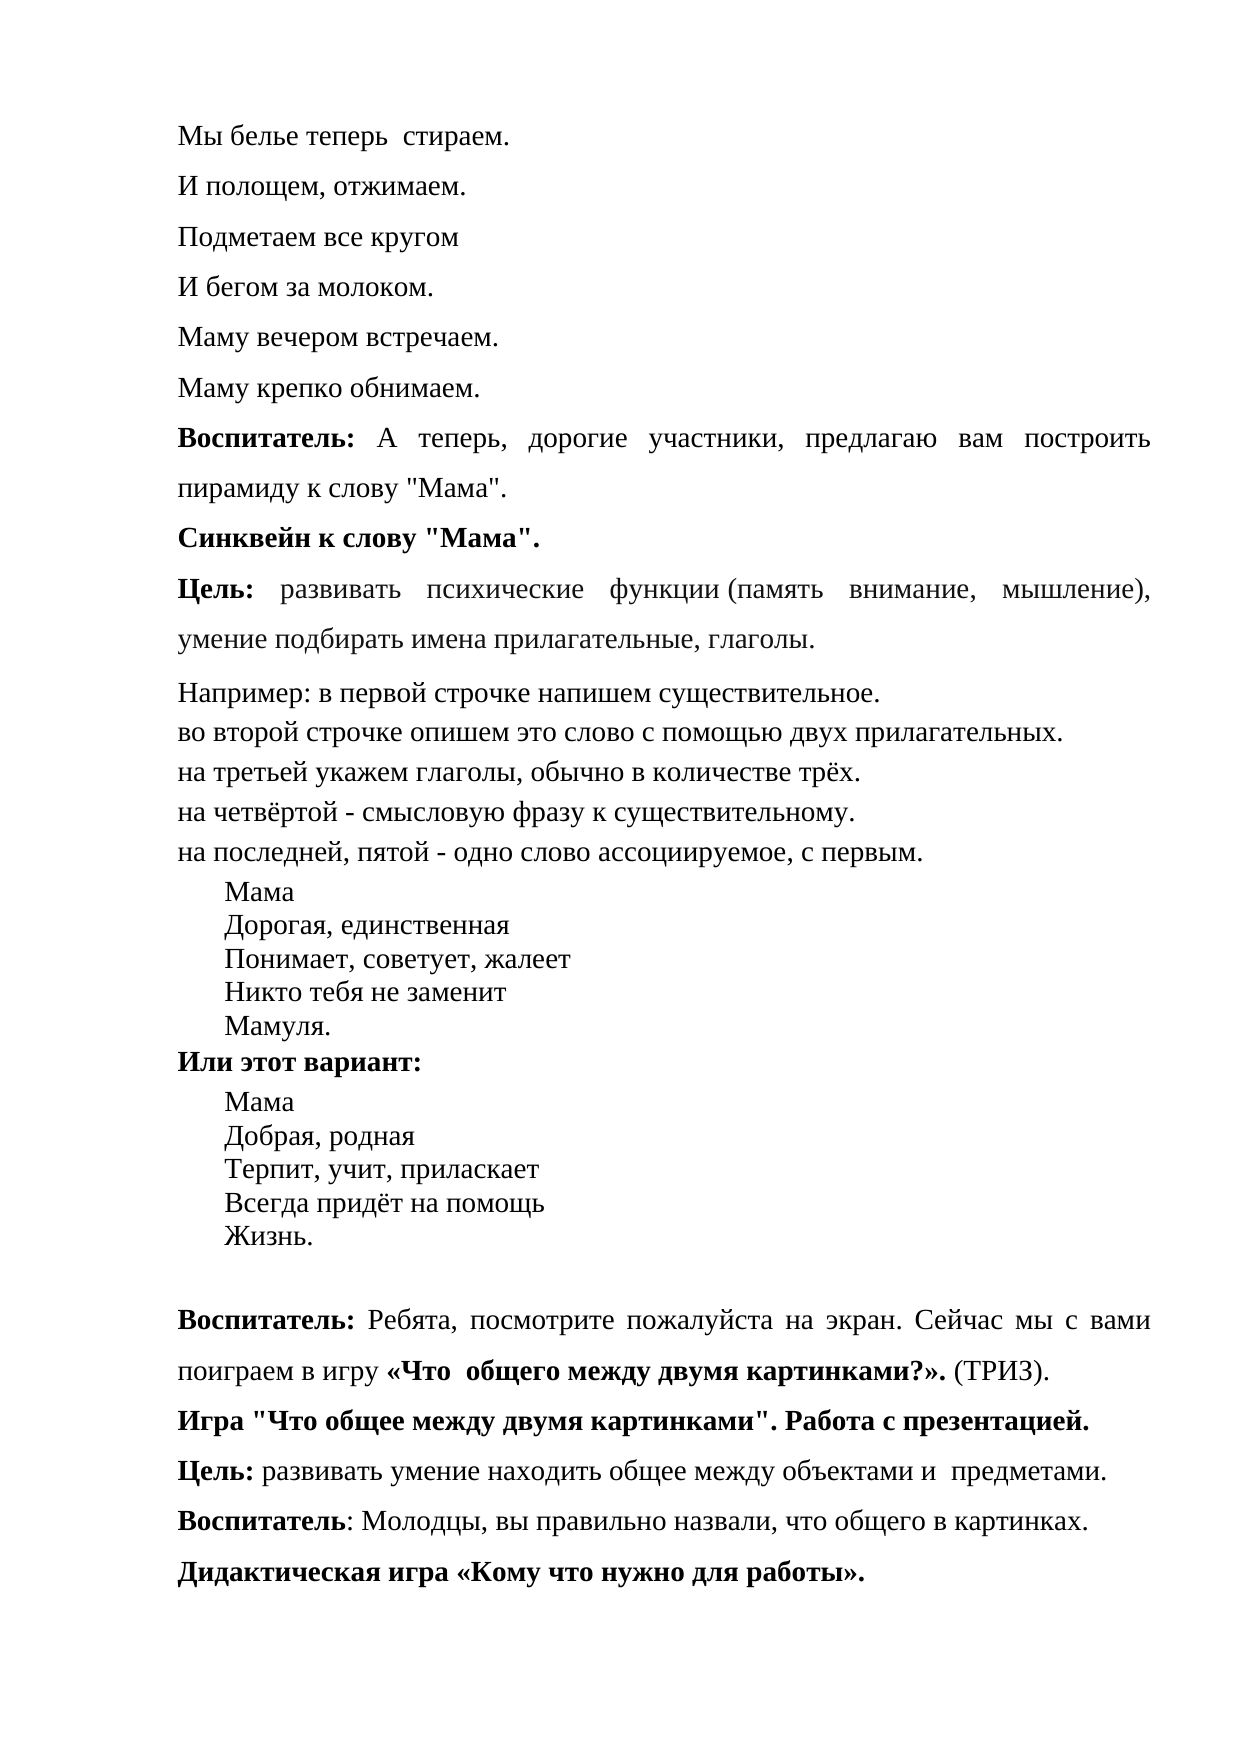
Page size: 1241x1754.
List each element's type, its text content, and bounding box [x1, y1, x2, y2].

text Мамуля. [224, 1008, 1152, 1041]
text И полощем, отжимаем. [177, 168, 1152, 202]
text Добрая, родная [224, 1118, 1152, 1151]
text Цель: развивать умение находить общее между объектами и предметами. [177, 1453, 1152, 1487]
text Никто тебя не заменит [224, 974, 1152, 1008]
text Всегда придёт на помощь [224, 1185, 1152, 1218]
text на последней, пятой - одно слово ассоциируемое, с первым. [177, 834, 1152, 867]
text на четвёртой - смысловую фразу к существительному. [177, 794, 1152, 828]
text во второй строчке опишем это слово с помощью двух прилагательных. [177, 714, 1152, 748]
text Жизнь. [224, 1218, 1152, 1252]
text И бегом за молоком. [177, 269, 1152, 303]
text Воспитатель: А теперь, дорогие участники, предлагаю вам построить пирамиду к слову "Мама". [177, 420, 1152, 504]
text Маму вечером встречаем. [177, 319, 1152, 353]
text Воспитатель: Молодцы, вы правильно назвали, что общего в картинках. [177, 1503, 1152, 1537]
text Терпит, учит, приласкает [224, 1151, 1152, 1185]
text Подметаем все кругом [177, 219, 1152, 252]
text Мы белье теперь стираем. [177, 118, 1152, 152]
text Цель: развивать психические функции (память внимание, мышление), умение подбирать имена прилагательные, глаголы. [177, 571, 1152, 655]
text на третьей укажем глаголы, обычно в количестве трёх. [177, 754, 1152, 788]
text Синквейн к слову "Мама". [177, 521, 1152, 554]
text Воспитатель: Ребята, посмотрите пожалуйста на экран. Сейчас мы с вами поиграем в игру «Что общего между двумя картинками?». (ТРИЗ). [177, 1302, 1152, 1386]
text Например: в первой строчке напишем существительное. [177, 675, 1152, 708]
text Мама [224, 1084, 1152, 1118]
text Дидактическая игра «Кому что нужно для работы». [177, 1554, 1152, 1587]
text Маму крепко обнимаем. [177, 370, 1152, 403]
text Мама [224, 874, 1152, 907]
text Понимает, советует, жалеет [224, 941, 1152, 974]
text Игра "Что общее между двумя картинками". Работа с презентацией. [177, 1403, 1152, 1436]
text Дорогая, единственная [224, 907, 1152, 941]
text Или этот вариант: [177, 1044, 1152, 1078]
